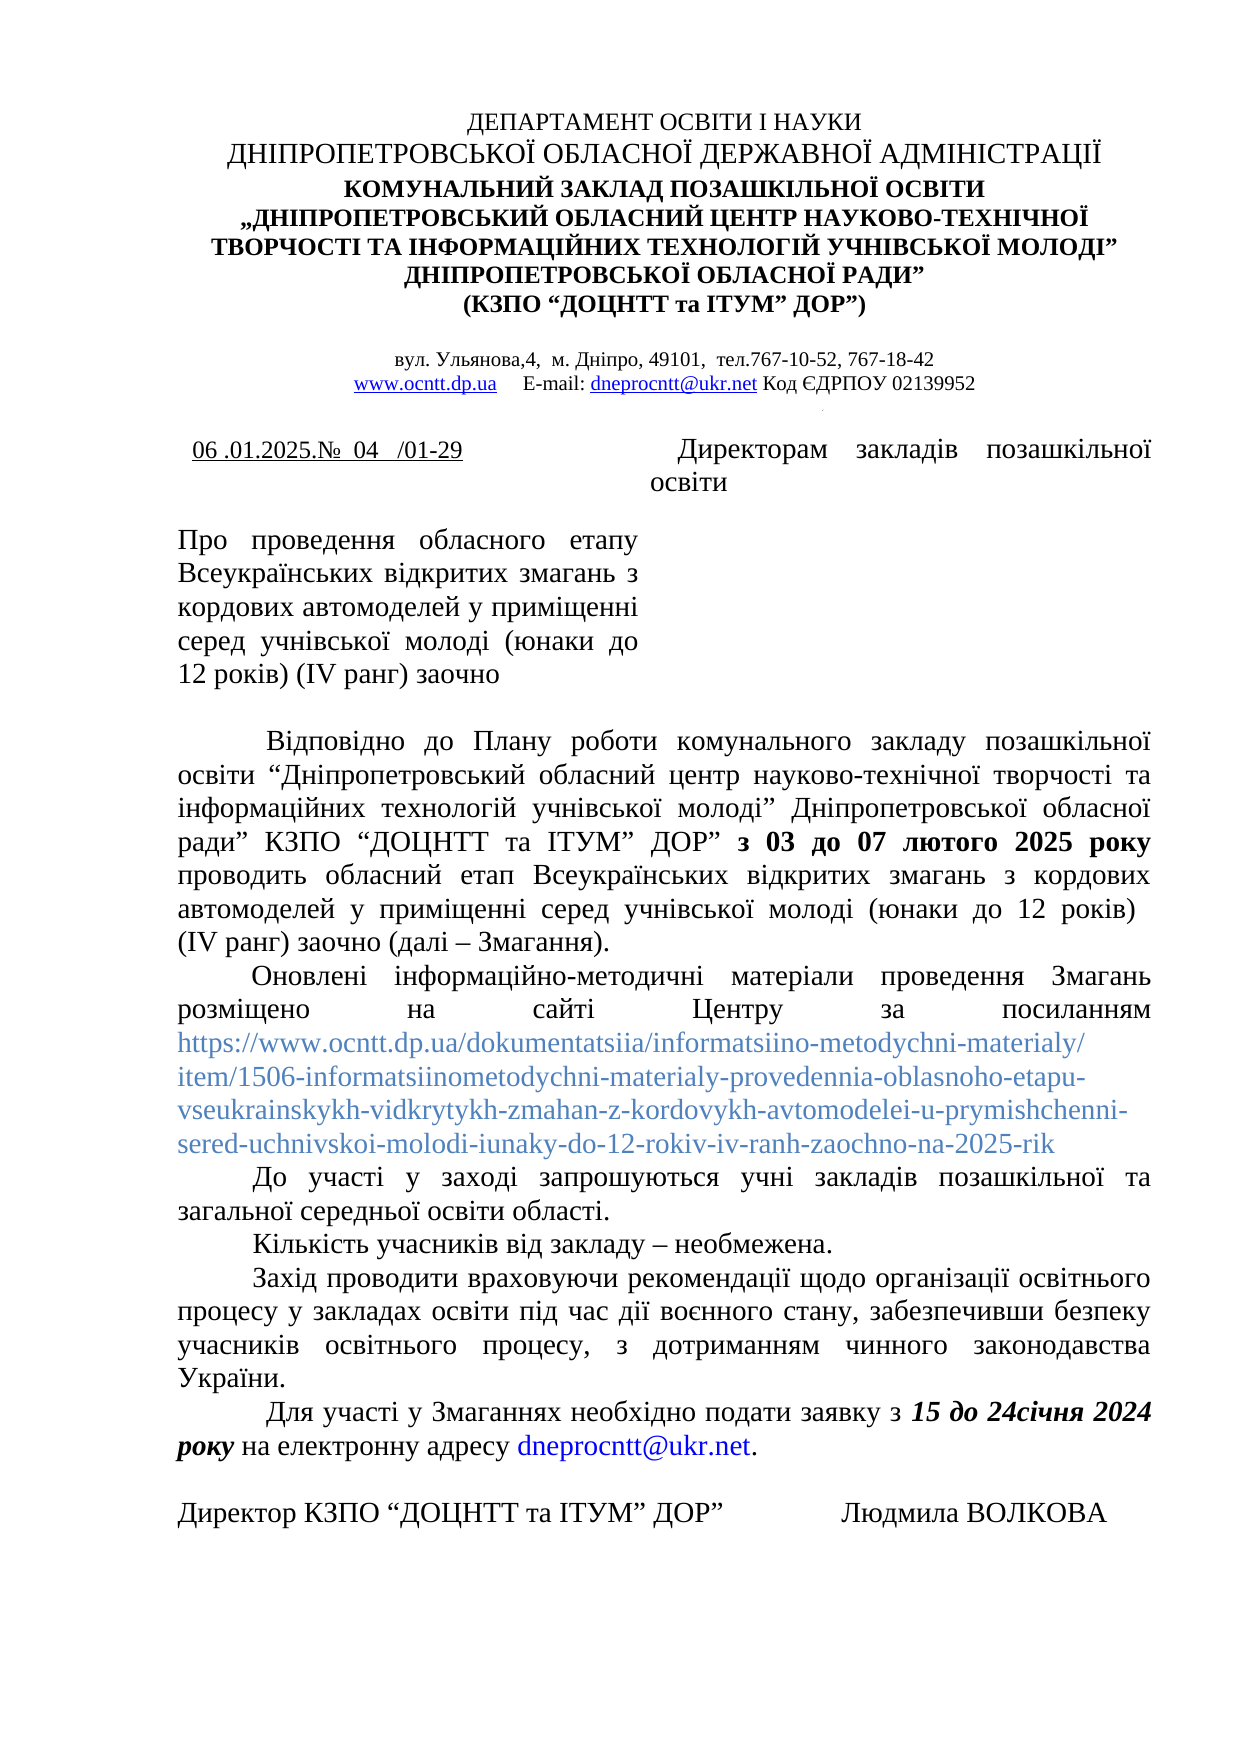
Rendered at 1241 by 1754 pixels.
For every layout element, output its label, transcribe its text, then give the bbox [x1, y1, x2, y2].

text Для участі у Змаганнях необхідно подати заявку з 15 до 24січня 2024 року на електронну адресу dneprocntt@ukr.net. [177, 1394, 1152, 1461]
text 06 .01.2025.№ 04 /01-29 Директорам закладів позашкільної освіти [192, 431, 1152, 498]
text Директор КЗПО “ДОЦНТТ та ІТУМˮ ДОР” Людмила ВОЛКОВА [177, 1495, 1152, 1528]
text До участі у заході запрошуються учні закладів позашкільної та загальної середньої освіти області. [177, 1159, 1152, 1226]
text ДНІПРОПЕТРОВСЬКОЇ ОБЛАСНОЇ РАДИ” [177, 261, 1152, 289]
text ДЕПАРТАМЕНТ ОСВІТИ І НАУКИ [177, 107, 1152, 136]
text „ДНІПРОПЕТРОВСЬКИЙ ОБЛАСНИЙ ЦЕНТР НАУКОВО-ТЕХНІЧНОЇ ТВОРЧОСТІ ТА ІНФОРМАЦІЙНИХ ТЕХНОЛОГІЙ УЧНІВСЬКОЇ МОЛОДІ” [177, 203, 1152, 261]
text Оновлені інформаційно-методичні матеріали проведення Змагань розміщено на сайті Центру за посиланням https://www.ocntt.dp.ua/dokumentatsiia/informatsiino-metodychni-materialy/item/1506-informatsiinometodychni-materialy-provedennia-oblasnoho-etapu-vseukrainskykh-vidkrytykh-zmahan-z-kordovykh-avtomodelei-u-prymishchenni-sered-uchnivskoi-molodi-iunaky-do-12-rokiv-iv-ranh-zaochno-na-2025-rik [177, 958, 1152, 1159]
text www.ocntt.dp.ua E-mail: dneprocntt@ukr.net Код ЄДРПОУ 02139952 [177, 371, 1152, 395]
text Кількість учасників від закладу – необмежена. [252, 1226, 1152, 1260]
text Відповідно до Плану роботи комунального закладу позашкільної освіти “Дніпропетровський обласний центр науково-технічної творчості та інформаційних технологій учнівської молоді” Дніпропетровської обласної ради” КЗПО “ДОЦНТТ та ІТУМˮ ДОР” з 03 до 07 лютого 2025 року проводить обласний етап Всеукраїнських відкритих змагань з кордових автомоделей у приміщенні серед учнівської молоді (юнаки до 12 років) (ІV ранг) заочно (далі – Змагання). [177, 723, 1152, 958]
text ДНІПРОПЕТРОВСЬКОЇ ОБЛАСНОЇ ДЕРЖАВНОЇ АДМІНІСТРАЦІЇ [177, 136, 1152, 169]
text (КЗПО “ДОЦНТТ та ІТУМ” ДОР”) [177, 289, 1152, 318]
text Захід проводити враховуючи рекомендації щодо організації освітнього процесу у закладах освіти під час дії воєнного стану, забезпечивши безпеку учасників освітнього процесу, з дотриманням чинного законодавства України. [177, 1260, 1152, 1394]
text КОМУНАЛЬНИЙ ЗАКЛАД ПОЗАШКІЛЬНОЇ ОСВІТИ [177, 174, 1152, 203]
table_header Про проведення обласного етапу Всеукраїнських відкритих змагань з кордових автомоделей у приміщенні серед учнівської молоді (юнаки до 12 років) (ІV ранг) заочно [166, 522, 650, 690]
text вул. Ульянова,4, м. Дніпро, 49101, тел.767-10-52, 767-18-42 [177, 347, 1152, 371]
